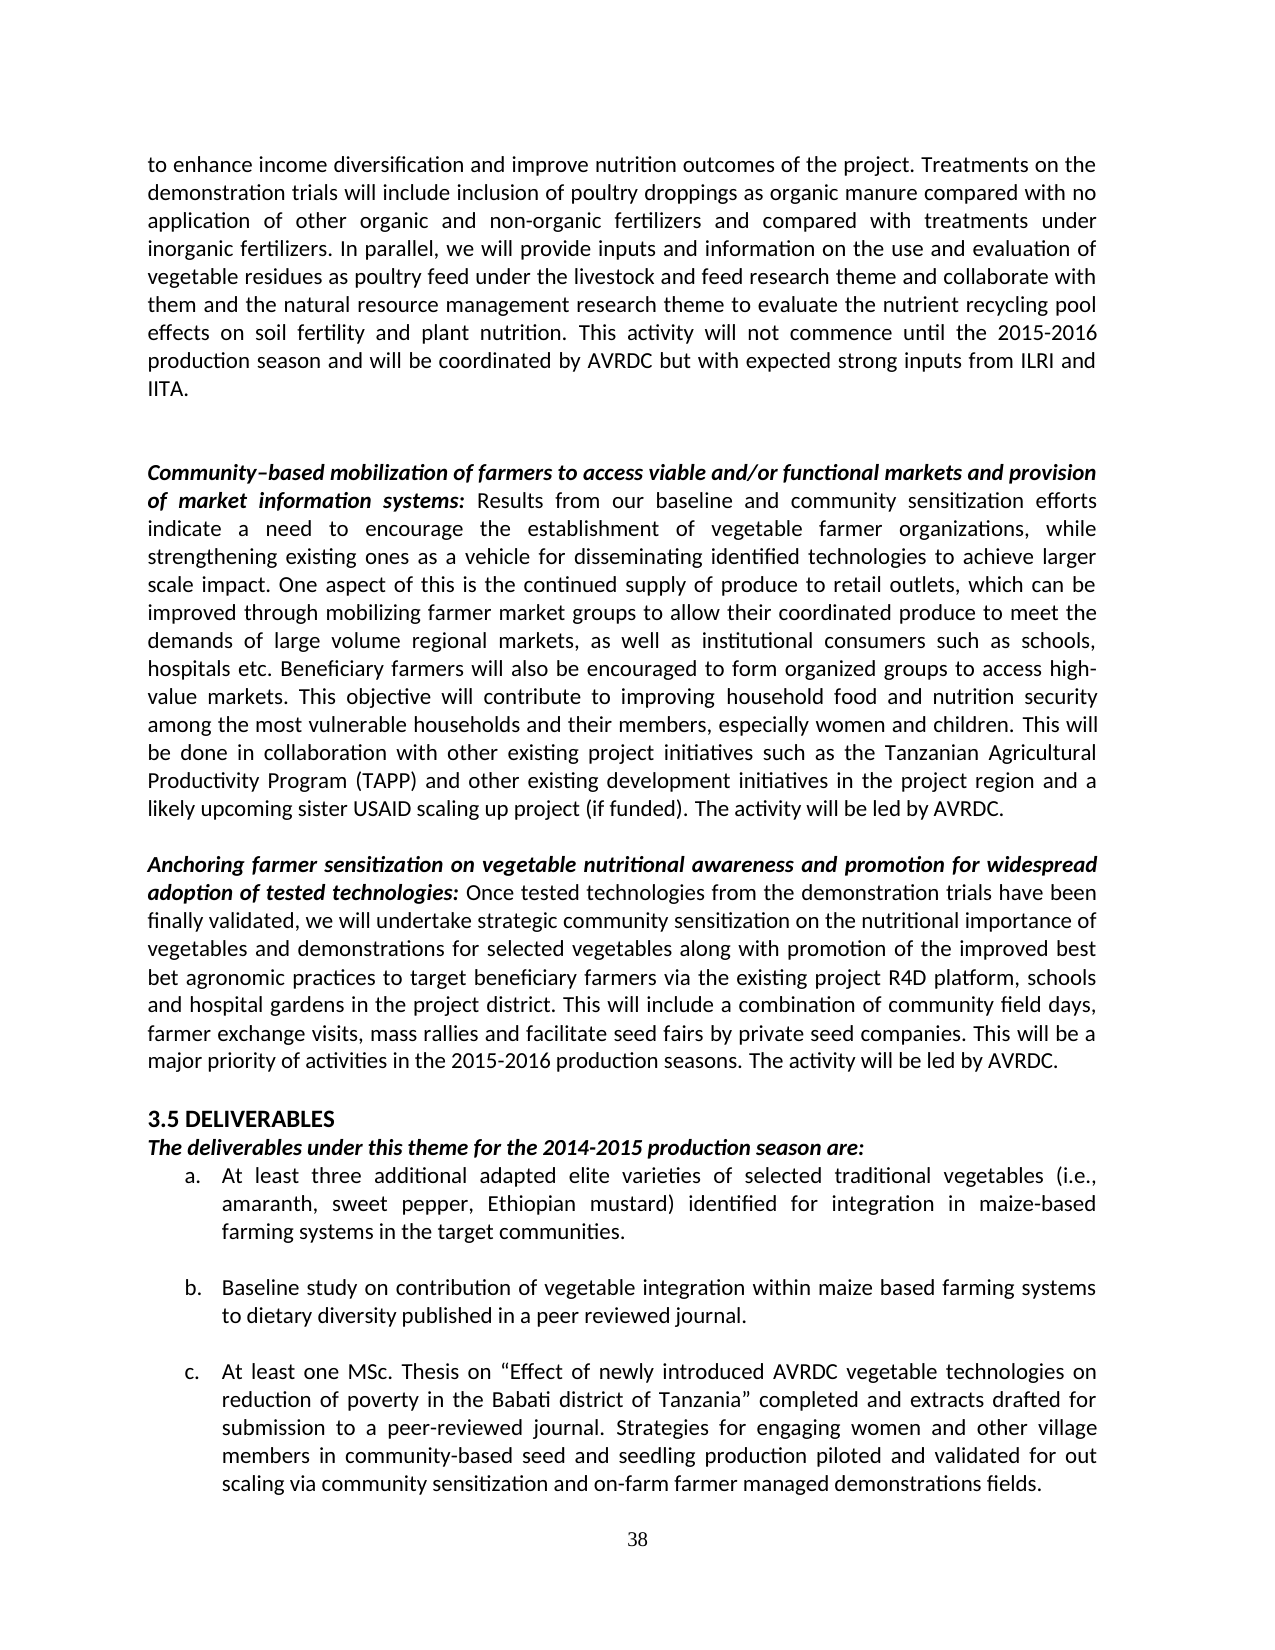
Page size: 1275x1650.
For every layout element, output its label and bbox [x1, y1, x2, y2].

table_cell [135, 150, 1110, 1103]
table_cell [135, 1103, 1110, 1497]
